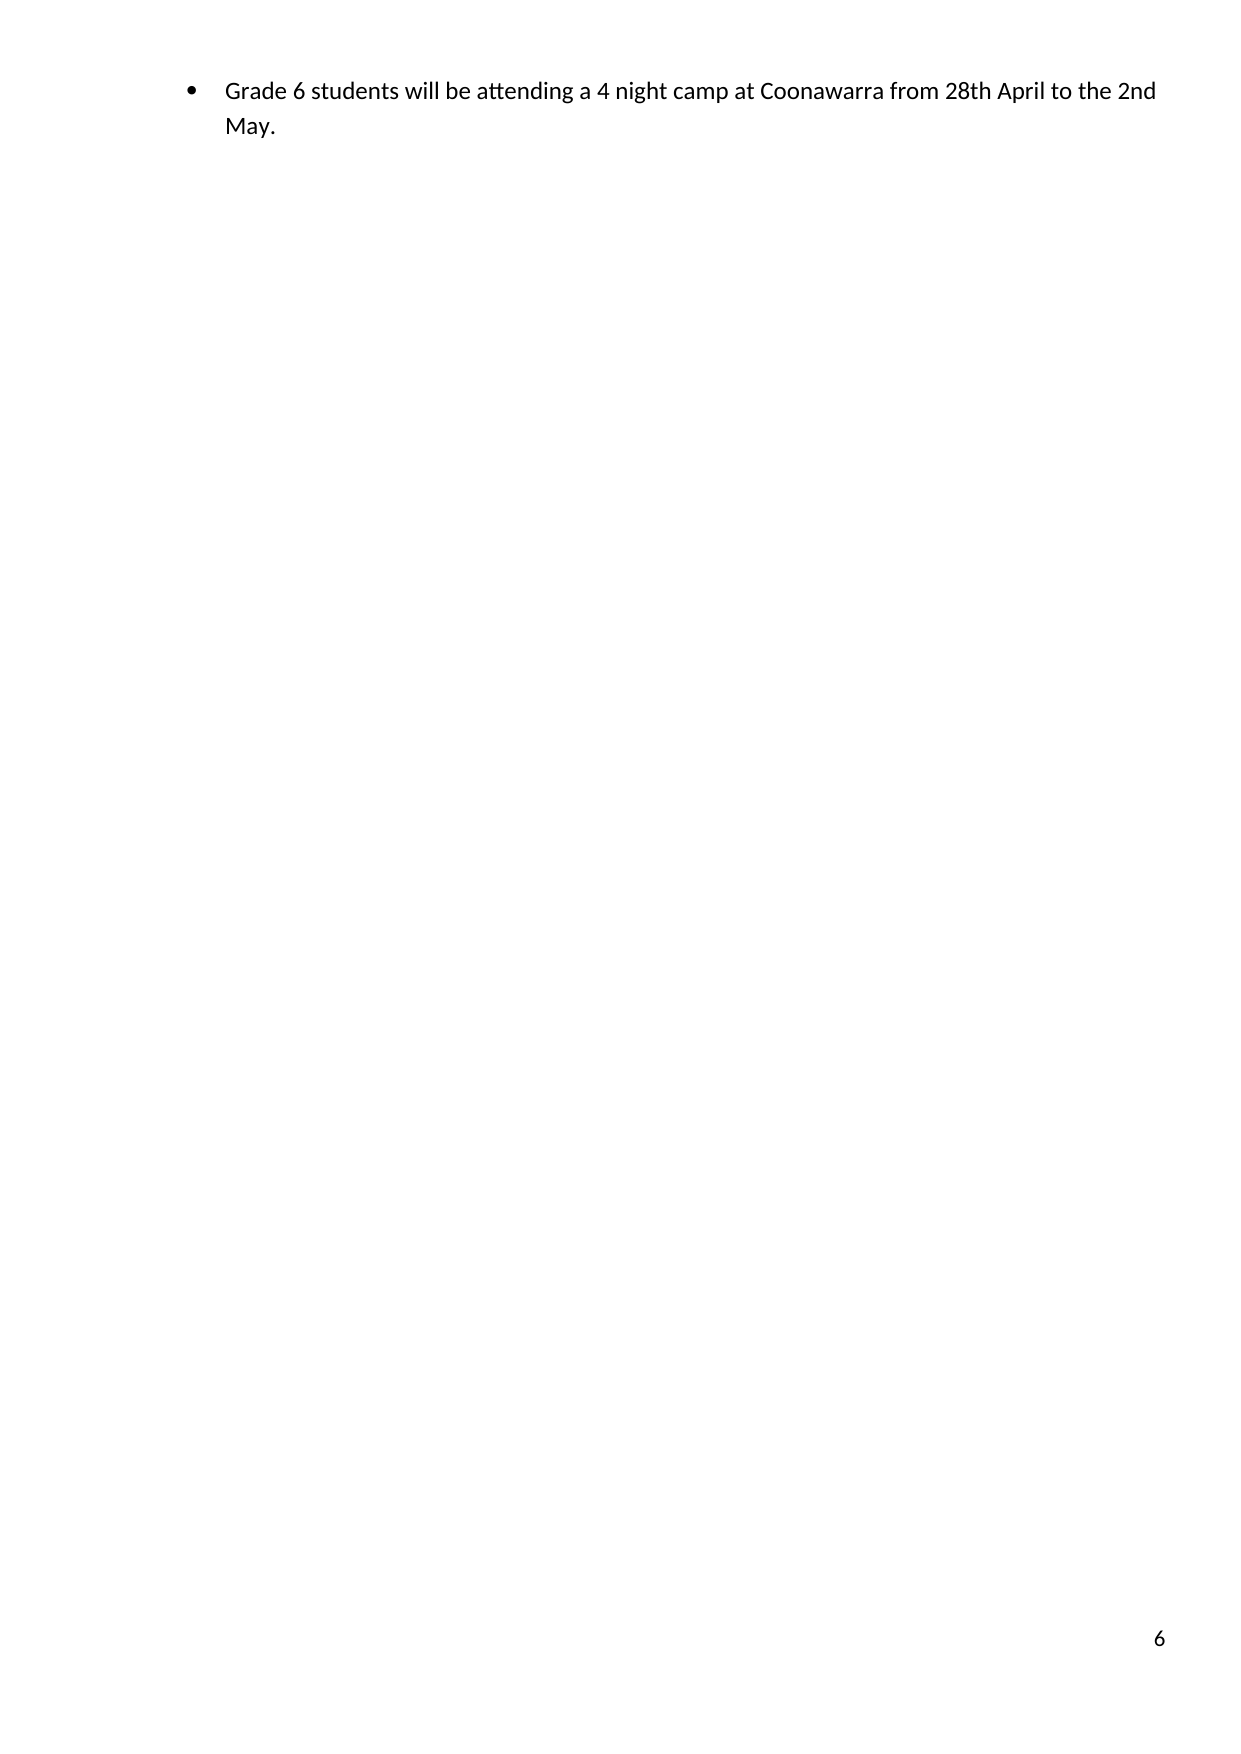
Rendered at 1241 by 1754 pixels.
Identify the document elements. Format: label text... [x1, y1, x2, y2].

list Grade 6 students will be attending a 4 night camp at Coonawarra from 28th April to the 2nd May. [187, 75, 1165, 141]
